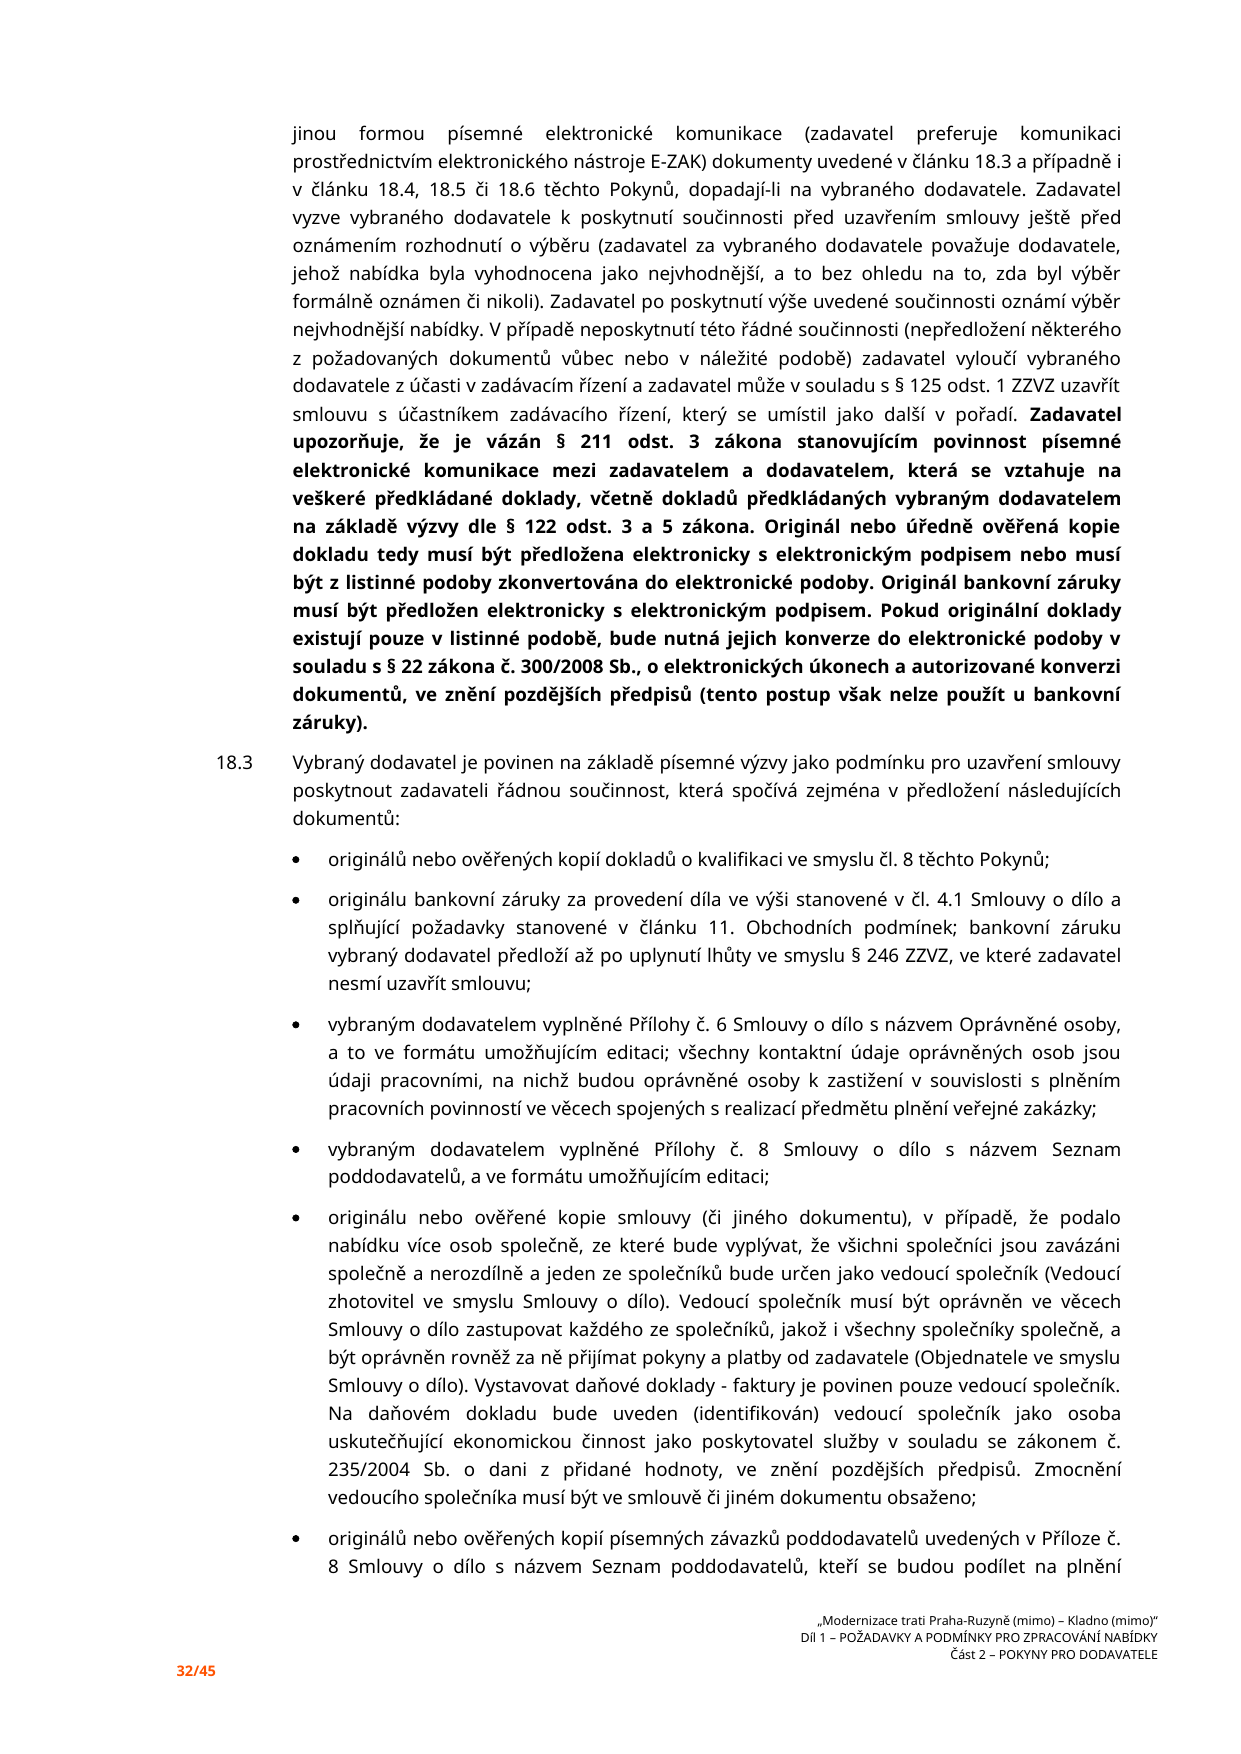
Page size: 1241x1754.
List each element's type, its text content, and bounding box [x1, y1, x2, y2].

text originálu nebo ověřené kopie smlouvy (či jiného dokumentu), v případě, že podalo nabídku více osob společně, ze které bude vyplývat, že všichni společníci jsou zavázáni společně a nerozdílně a jeden ze společníků bude určen jako vedoucí společník (Vedoucí zhotovitel ve smyslu Smlouvy o dílo). Vedoucí společník musí být oprávněn ve věcech Smlouvy o dílo zastupovat každého ze společníků, jakož i všechny společníky společně, a být oprávněn rovněž za ně přijímat pokyny a platby od zadavatele (Objednatele ve smyslu Smlouvy o dílo). Vystavovat daňové doklady - faktury je povinen pouze vedoucí společník. Na daňovém dokladu bude uveden (identifikován) vedoucí společník jako osoba uskutečňující ekonomickou činnost jako poskytovatel služby v souladu se zákonem č. 235/2004 Sb. o dani z přidané hodnoty, ve znění pozdějších předpisů. Zmocnění vedoucího společníka musí být ve smlouvě či jiném dokumentu obsaženo; [292, 1204, 1122, 1510]
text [292, 1525, 1122, 1579]
text vybraným dodavatelem vyplněné Přílohy č. 8 Smlouvy o dílo s názvem Seznam poddodavatelů, a ve formátu umožňujícím editaci; [292, 1136, 1122, 1189]
text originálu bankovní záruky za provedení díla ve výši stanovené v čl. 4.1 Smlouvy o dílo a splňující požadavky stanovené v článku 11. Obchodních podmínek; bankovní záruku vybraný dodavatel předloží až po uplynutí lhůty ve smyslu § 246 ZZVZ, ve které zadavatel nesmí uzavřít smlouvu; [292, 887, 1122, 996]
text originálů nebo ověřených kopií dokladů o kvalifikaci ve smyslu čl. 8 těchto Pokynů; [292, 846, 1122, 872]
text Vybraný dodavatel je povinen na základě písemné výzvy jako podmínku pro uzavření smlouvy poskytnout zadavateli řádnou součinnost, která spočívá zejména v předložení následujících dokumentů: [216, 749, 1122, 831]
text vybraným dodavatelem vyplněné Přílohy č. 6 Smlouvy o dílo s názvem Oprávněné osoby, a to ve formátu umožňujícím editaci; všechny kontaktní údaje oprávněných osob jsou údaji pracovními, na nichž budou oprávněné osoby k zastižení v souvislosti s plněním pracovních povinností ve věcech spojených s realizací předmětu plnění veřejné zakázky; [292, 1011, 1122, 1121]
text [216, 121, 1122, 734]
